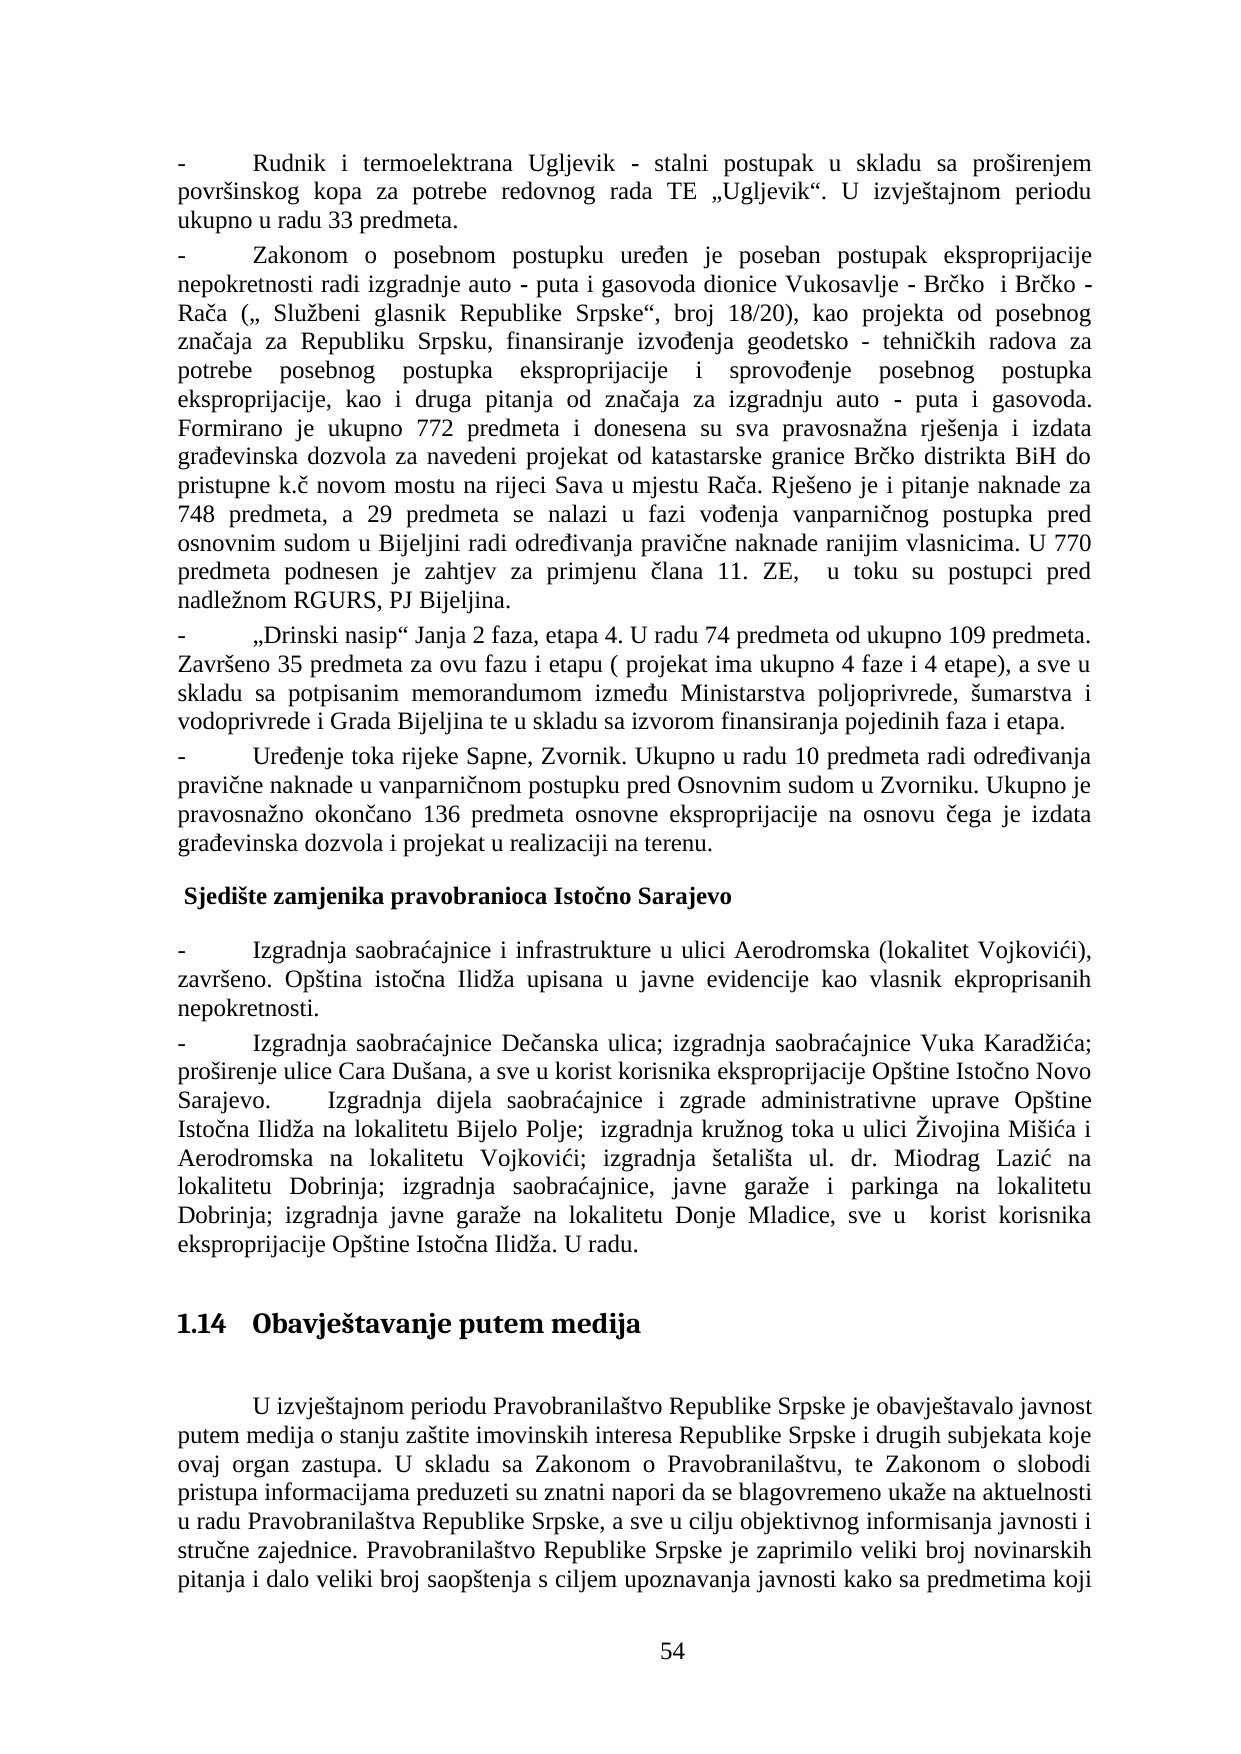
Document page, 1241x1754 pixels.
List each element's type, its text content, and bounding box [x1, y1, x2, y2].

text Sjedište zamjenika pravobranioca Istočno Sarajevo [184, 881, 1092, 910]
text - Izgradnja saobraćajnice i infrastrukture u ulici Aerodromska (lokalitet Vojkovići), završeno. Opština istočna Ilidža upisana u javne evidencije kao vlasnik ekproprisanih nepokretnosti. [177, 935, 1092, 1021]
text - Rudnik i termoelektrana Ugljevik - stalni postupak u skladu sa proširenjem površinskog kopa za potrebe redovnog rada TE „Ugljevik“. U izvještajnom periodu ukupno u radu 33 predmeta. [177, 148, 1092, 234]
text - Izgradnja saobraćajnice Dečanska ulica; izgradnja saobraćajnice Vuka Karadžića; proširenje ulice Cara Dušana, a sve u korist korisnika eksproprijacije Opštine Istočno Novo Sarajevo. Izgradnja dijela saobraćajnice i zgrade administrativne uprave Opštine Istočna Ilidža na lokalitetu Bijelo Polje; izgradnja kružnog toka u ulici Živojina Mišića i Aerodromska na lokalitetu Vojkovići; izgradnja šetališta ul. dr. Miodrag Lazić na lokalitetu Dobrinja; izgradnja saobraćajnice, javne garaže i parkinga na lokalitetu Dobrinja; izgradnja javne garaže na lokalitetu Donje Mladice, sve u korist korisnika eksproprijacije Opštine Istočna Ilidža. U radu. [177, 1028, 1092, 1258]
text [177, 1391, 1092, 1592]
text - Uređenje toka rijeke Sapne, Zvornik. Ukupno u radu 10 predmeta radi određivanja pravične naknade u vanparničnom postupku pred Osnovnim sudom u Zvorniku. Ukupno je pravosnažno okončano 136 predmeta osnovne eksproprijacije na osnovu čega je izdata građevinska dozvola i projekat u realizaciji na terenu. [177, 741, 1092, 856]
text - „Drinski nasip“ Janja 2 faza, etapa 4. U radu 74 predmeta od ukupno 109 predmeta. Završeno 35 predmeta za ovu fazu i etapu ( projekat ima ukupno 4 faze i 4 etape), a sve u skladu sa potpisanim memorandumom između Ministarstva poljoprivrede, šumarstva i vodoprivrede i Grada Bijeljina te u skladu sa izvorom finansiranja pojedinih faza i etapa. [177, 620, 1092, 735]
text - Zakonom o posebnom postupku uređen je poseban postupak eksproprijacije nepokretnosti radi izgradnje auto - puta i gasovoda dionice Vukosavlje - Brčko i Brčko - Rača („ Službeni glasnik Republike Srpske“, broj 18/20), kao projekta od posebnog značaja za Republiku Srpsku, finansiranje izvođenja geodetsko - tehničkih radova za potrebe posebnog postupka eksproprijacije i sprovođenje posebnog postupka eksproprijacije, kao i druga pitanja od značaja za izgradnju auto - puta i gasovoda. Formirano je ukupno 772 predmeta i donesena su sva pravosnažna rješenja i izdata građevinska dozvola za navedeni projekat od katastarske granice Brčko distrikta BiH do pristupne k.č novom mostu na rijeci Sava u mjestu Rača. Rješeno je i pitanje naknade za 748 predmeta, a 29 predmeta se nalazi u fazi vođenja vanparničnog postupka pred osnovnim sudom u Bijeljini radi određivanja pravične naknade ranijim vlasnicima. U 770 predmeta podnesen je zahtjev za primjenu člana 11. ZE, u toku su postupci pred nadležnom RGURS, PJ Bijeljina. [177, 240, 1092, 614]
subtitle Obavještavanje putem medija [177, 1308, 1092, 1341]
